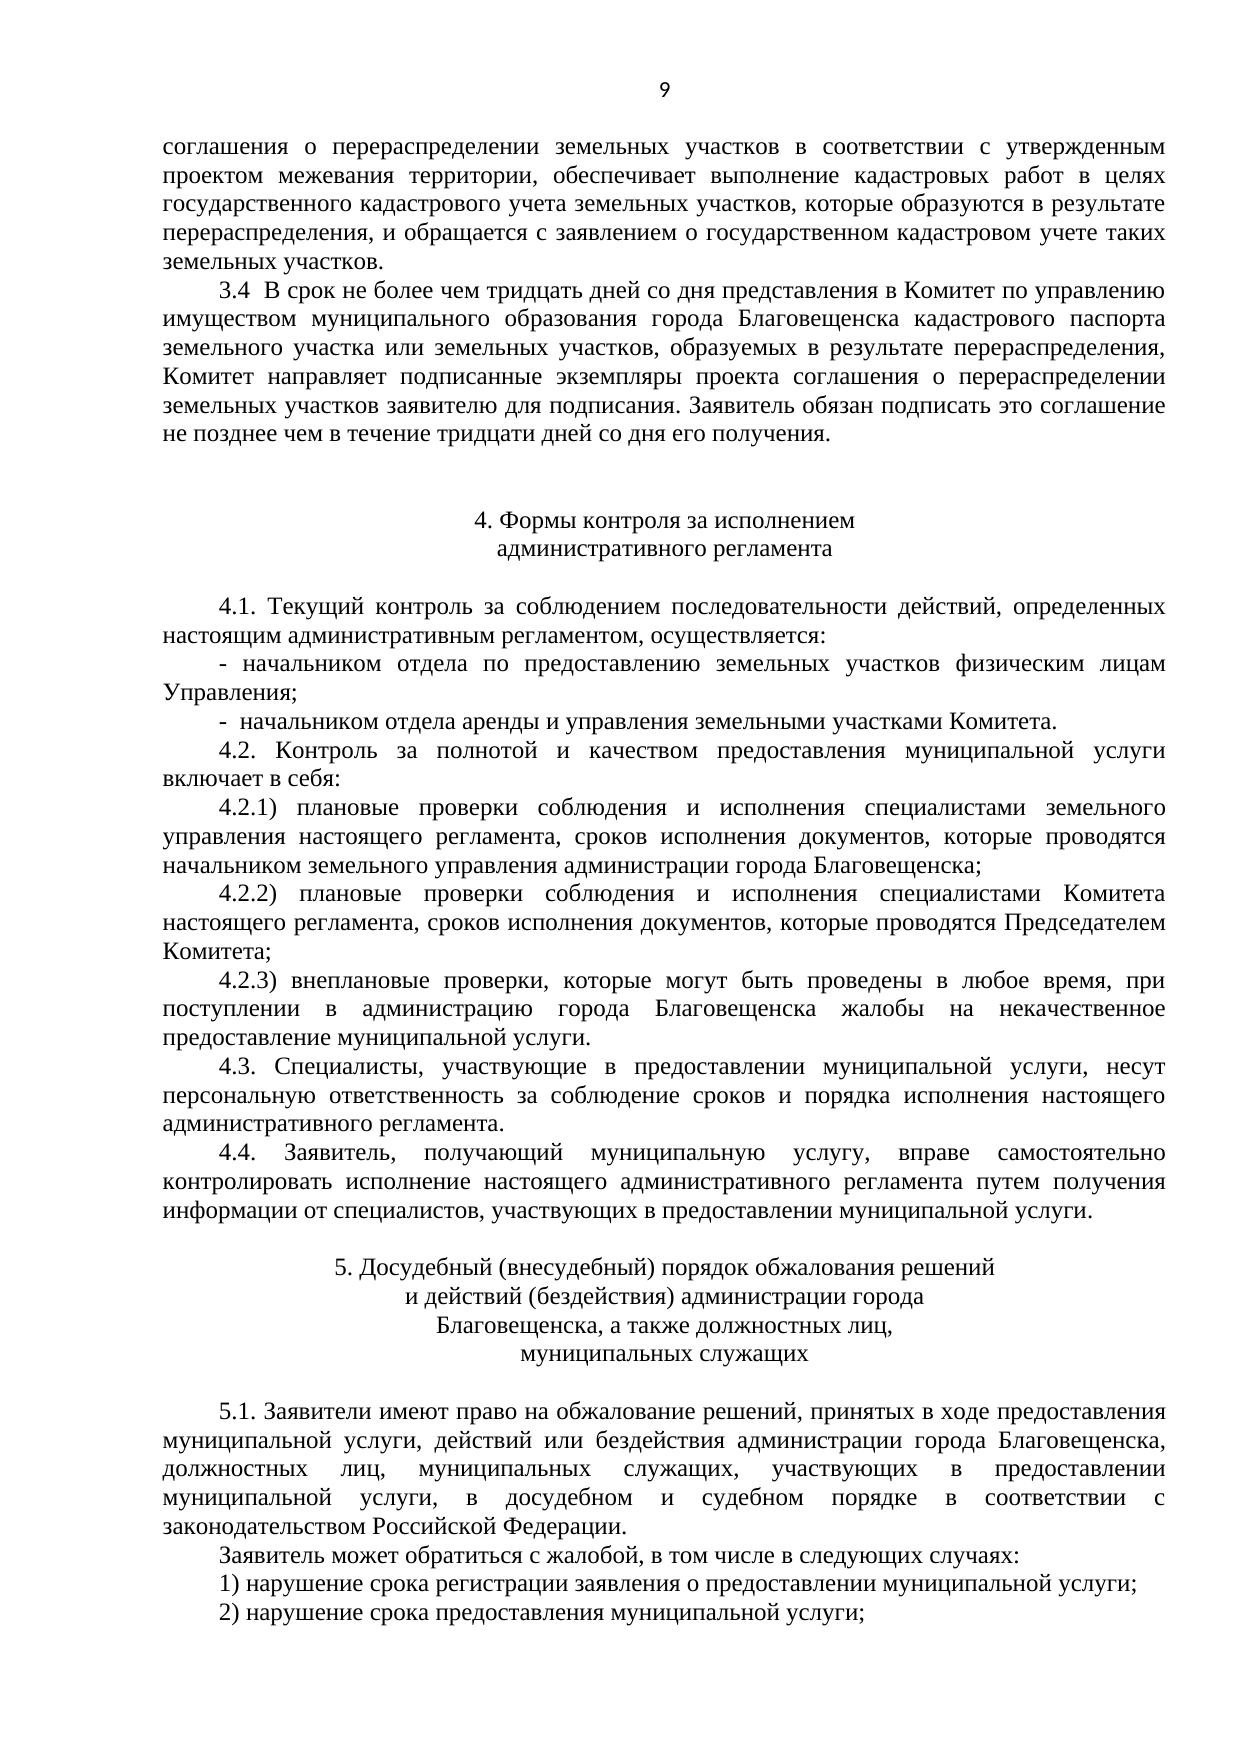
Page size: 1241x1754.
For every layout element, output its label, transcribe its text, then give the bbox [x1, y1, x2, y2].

text 5. Досудебный (внесудебный) порядок обжалования решений [162, 1252, 1167, 1281]
text 4.3. Специалисты, участвующие в предоставлении муниципальной услуги, несут персональную ответственность за соблюдение сроков и порядка исполнения настоящего административного регламента. [162, 1051, 1167, 1137]
text 4.2. Контроль за полнотой и качеством предоставления муниципальной услуги включает в себя: [162, 735, 1167, 792]
text 2) нарушение срока предоставления муниципальной услуги; [162, 1597, 1167, 1626]
text - начальником отдела по предоставлению земельных участков физическим лицам Управления; [162, 648, 1167, 706]
text муниципальных служащих [162, 1338, 1167, 1367]
text 5.1. Заявители имеют право на обжалование решений, принятых в ходе предоставления муниципальной услуги, действий или бездействия администрации города Благовещенска, должностных лиц, муниципальных служащих, участвующих в предоставлении муниципальной услуги, в досудебном и судебном порядке в соответствии с законодательством Российской Федерации. [162, 1396, 1167, 1540]
text Заявитель может обратиться с жалобой, в том числе в следующих случаях: [162, 1540, 1167, 1568]
text 4.2.2) плановые проверки соблюдения и исполнения специалистами Комитета настоящего регламента, сроков исполнения документов, которые проводятся Председателем Комитета; [162, 878, 1167, 965]
text 3.4 В срок не более чем тридцать дней со дня представления в Комитет по управлению имуществом муниципального образования города Благовещенска кадастрового паспорта земельного участка или земельных участков, образуемых в результате перераспределения, Комитет направляет подписанные экземпляры проекта соглашения о перераспределении земельных участков заявителю для подписания. Заявитель обязан подписать это соглашение не позднее чем в течение тридцати дней со дня его получения. [162, 275, 1167, 447]
text 4.2.3) внеплановые проверки, которые могут быть проведены в любое время, при поступлении в администрацию города Благовещенска жалобы на некачественное предоставление муниципальной услуги. [162, 965, 1167, 1051]
text и действий (бездействия) администрации города [162, 1281, 1167, 1310]
text административного регламента [162, 533, 1167, 562]
text 1) нарушение срока регистрации заявления о предоставлении муниципальной услуги; [162, 1568, 1167, 1597]
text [162, 131, 1167, 275]
text 4.4. Заявитель, получающий муниципальную услугу, вправе самостоятельно контролировать исполнение настоящего административного регламента путем получения информации от специалистов, участвующих в предоставлении муниципальной услуги. [162, 1137, 1167, 1223]
text Благовещенска, а также должностных лиц, [162, 1310, 1167, 1338]
text 4.1. Текущий контроль за соблюдением последовательности действий, определенных настоящим административным регламентом, осуществляется: [162, 591, 1167, 648]
text 4.2.1) плановые проверки соблюдения и исполнения специалистами земельного управления настоящего регламента, сроков исполнения документов, которые проводятся начальником земельного управления администрации города Благовещенска; [162, 792, 1167, 878]
text 4. Формы контроля за исполнением [162, 505, 1167, 533]
text - начальником отдела аренды и управления земельными участками Комитета. [162, 706, 1167, 735]
